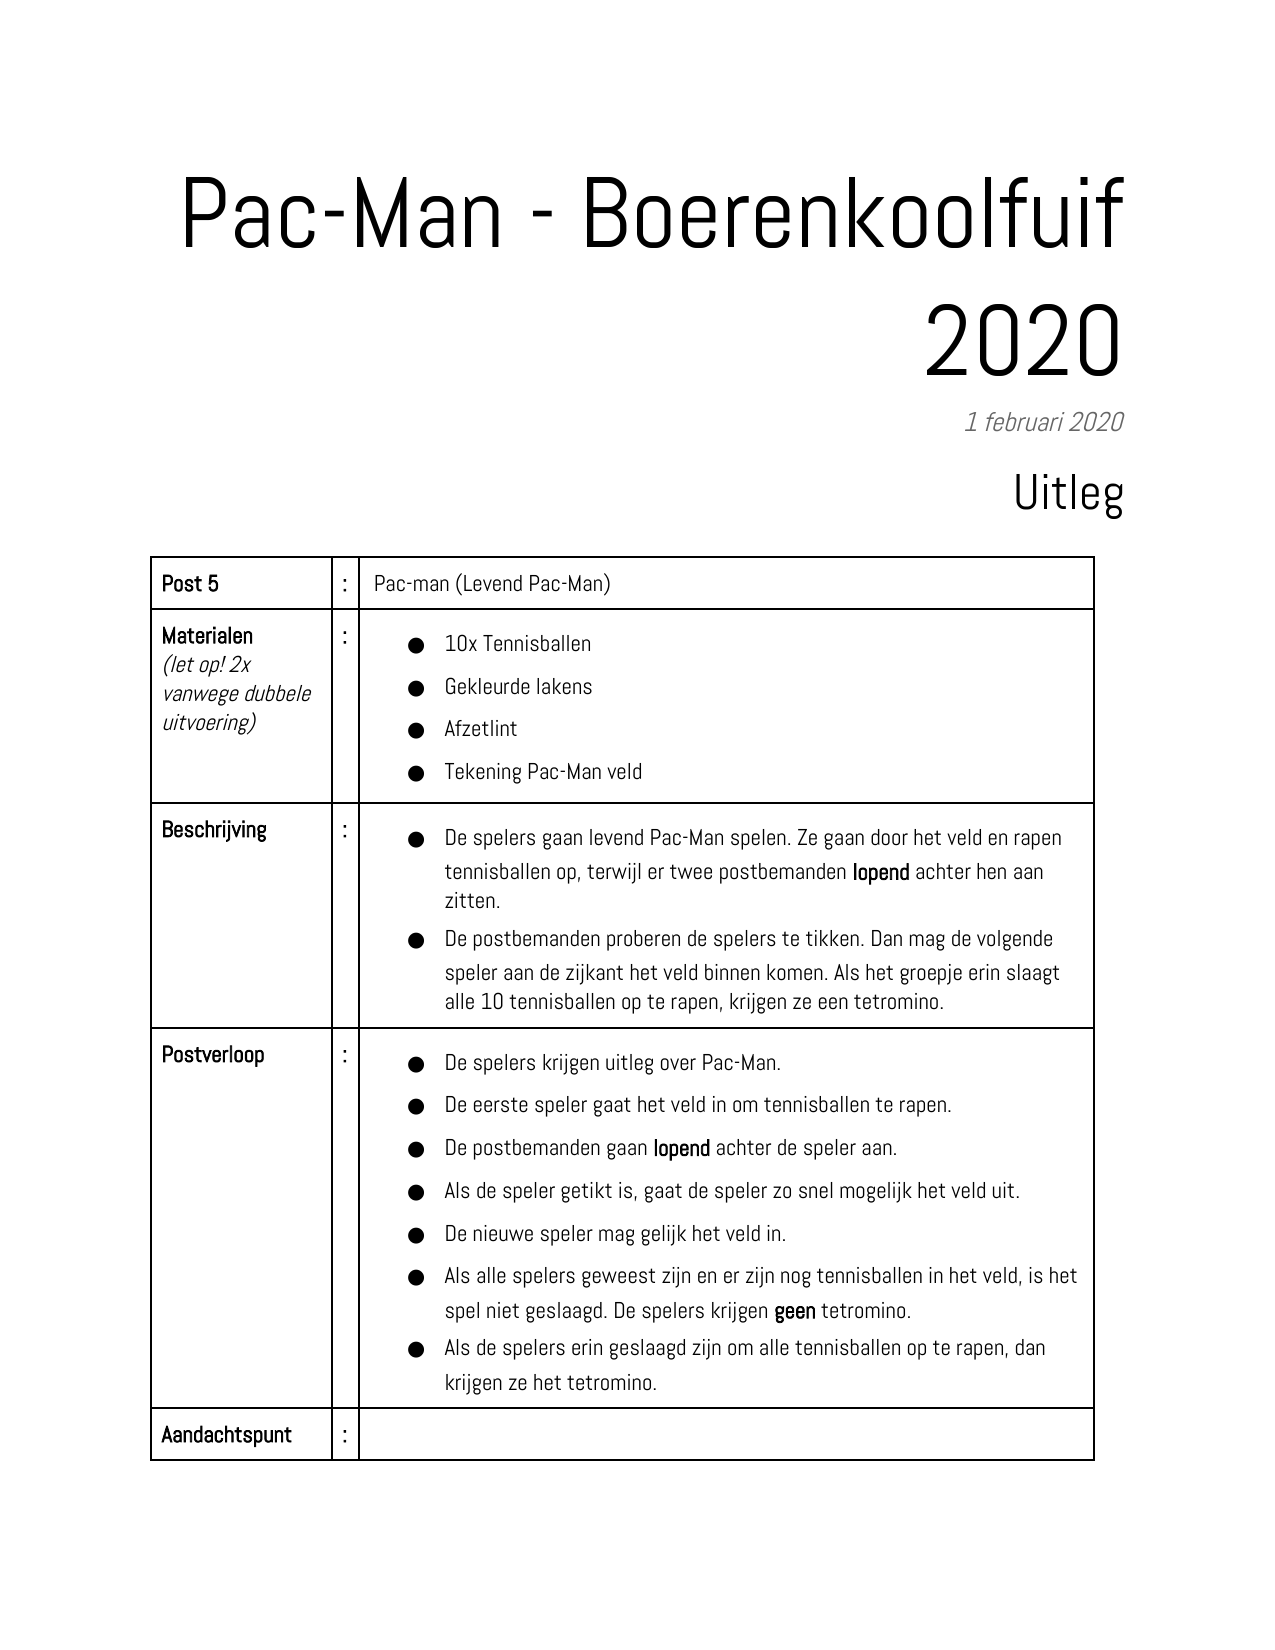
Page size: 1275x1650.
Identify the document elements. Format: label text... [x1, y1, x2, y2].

table_cell Beschrijving [152, 804, 331, 1027]
table_cell : [333, 804, 358, 1027]
table_cell : [333, 1409, 358, 1459]
table_cell De spelers krijgen uitleg over Pac-Man. De eerste speler gaat het veld in om tennisballen te rapen. De postbemanden gaan lopend achter de speler aan. Als de speler getikt is, gaat de speler zo snel mogelijk het veld uit. De nieuwe speler mag gelijk het veld in. Als alle spelers geweest zijn en er zijn nog tennisballen in het veld, is het spel niet geslaagd. De spelers krijgen geen tetromino. Als de spelers erin geslaagd zijn om alle tennisballen op te rapen, dan krijgen ze het tetromino. [360, 1029, 1093, 1407]
table_cell Postverloop [152, 1029, 331, 1407]
table_header Post 5 [152, 558, 331, 608]
table_header Pac-man (Levend Pac-Man) [360, 558, 1093, 608]
table_cell De spelers gaan levend Pac-Man spelen. Ze gaan door het veld en rapen tennisballen op, terwijl er twee postbemanden lopend achter hen aan zitten. De postbemanden proberen de spelers te tikken. Dan mag de volgende speler aan de zijkant het veld binnen komen. Als het groepje erin slaagt alle 10 tennisballen op te rapen, krijgen ze een tetromino. [360, 804, 1093, 1027]
subtitle Uitleg [150, 460, 1125, 524]
table_cell Materialen (let op! 2x vanwege dubbele uitvoering) [152, 610, 331, 802]
subtitle 1 februari 2020 [150, 405, 1125, 439]
table_cell [360, 1409, 1093, 1459]
table_cell 10x Tennisballen Gekleurde lakens Afzetlint Tekening Pac-Man veld [360, 610, 1093, 802]
table_cell Aandachtspunt [152, 1409, 331, 1459]
table_cell : [333, 1029, 358, 1407]
table_cell : [333, 610, 358, 802]
table_header : [333, 558, 358, 608]
title Pac-Man - Boerenkoolfuif 2020 [150, 150, 1125, 405]
